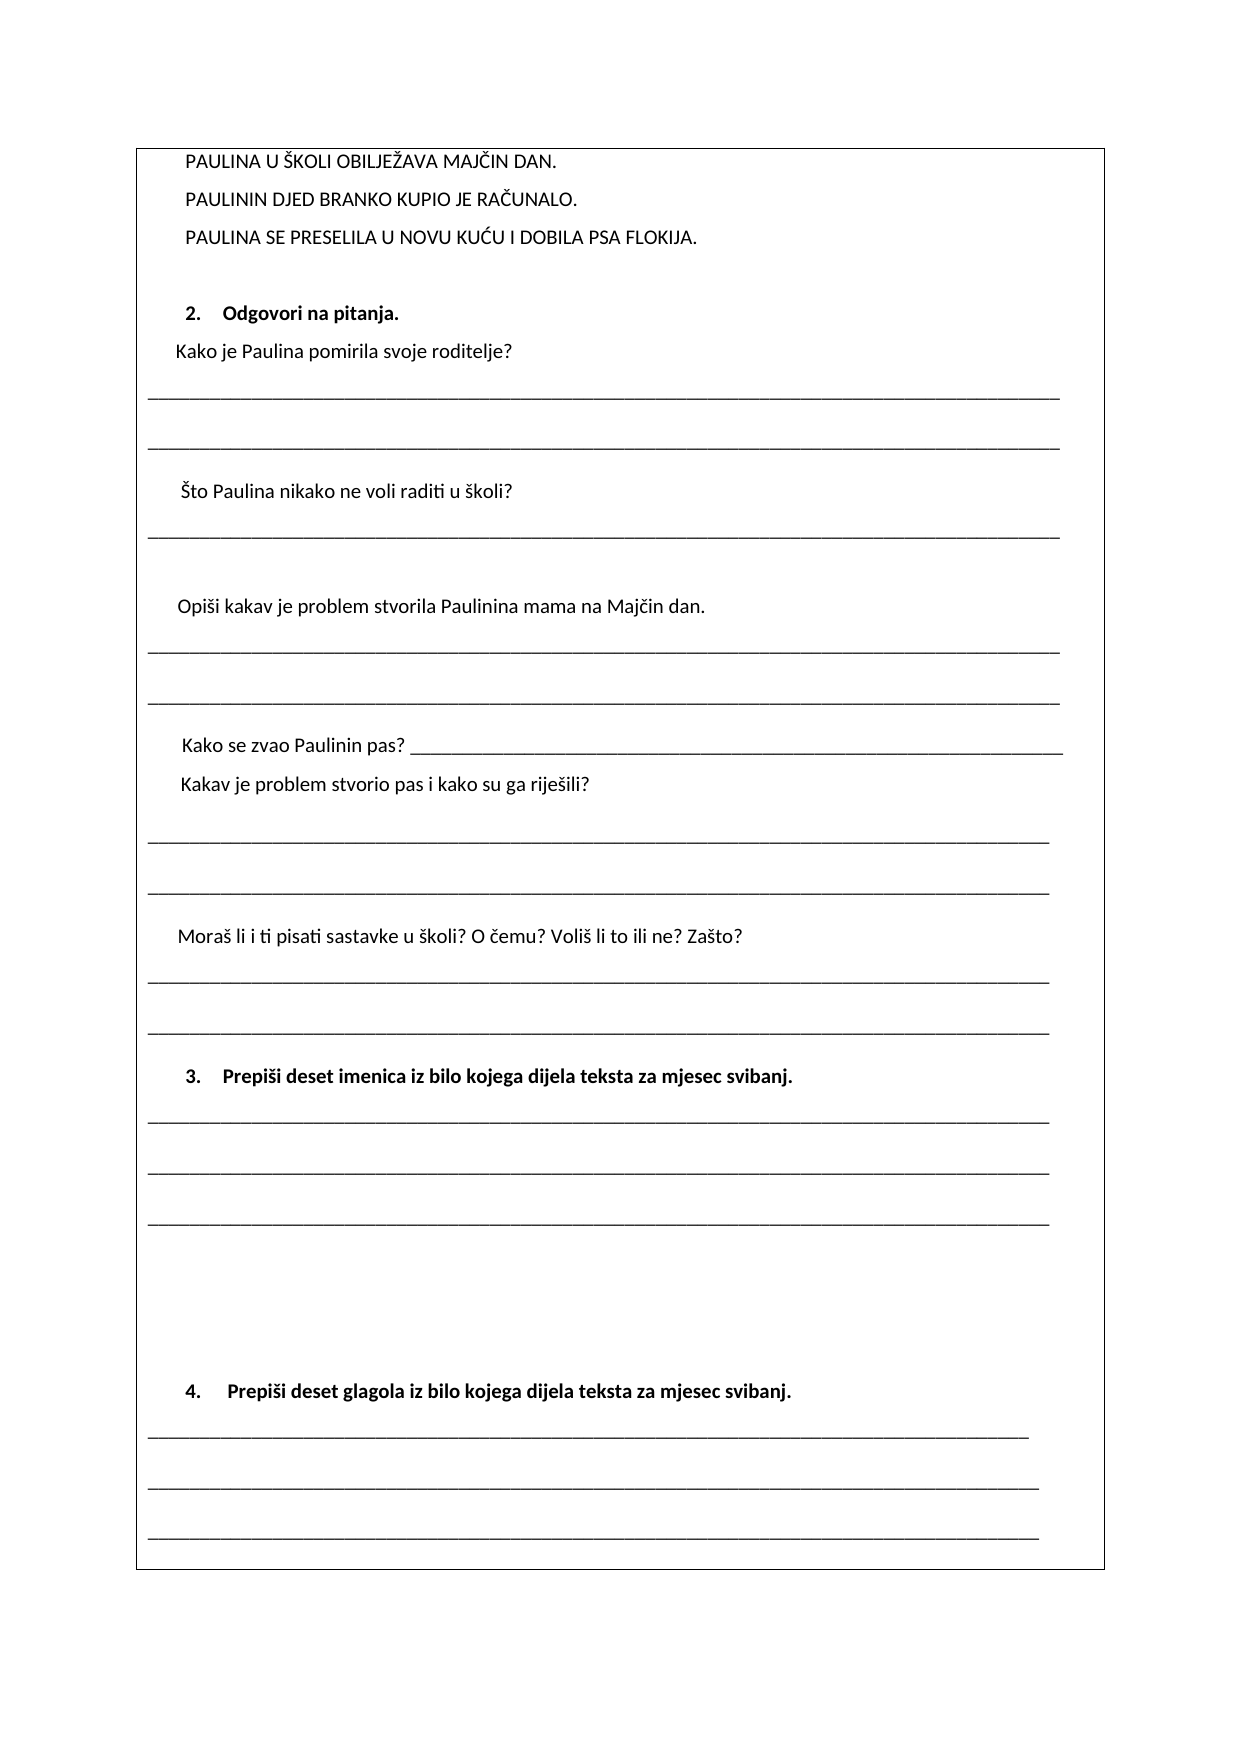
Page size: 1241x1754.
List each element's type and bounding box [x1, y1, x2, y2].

table_cell [137, 149, 1104, 1569]
